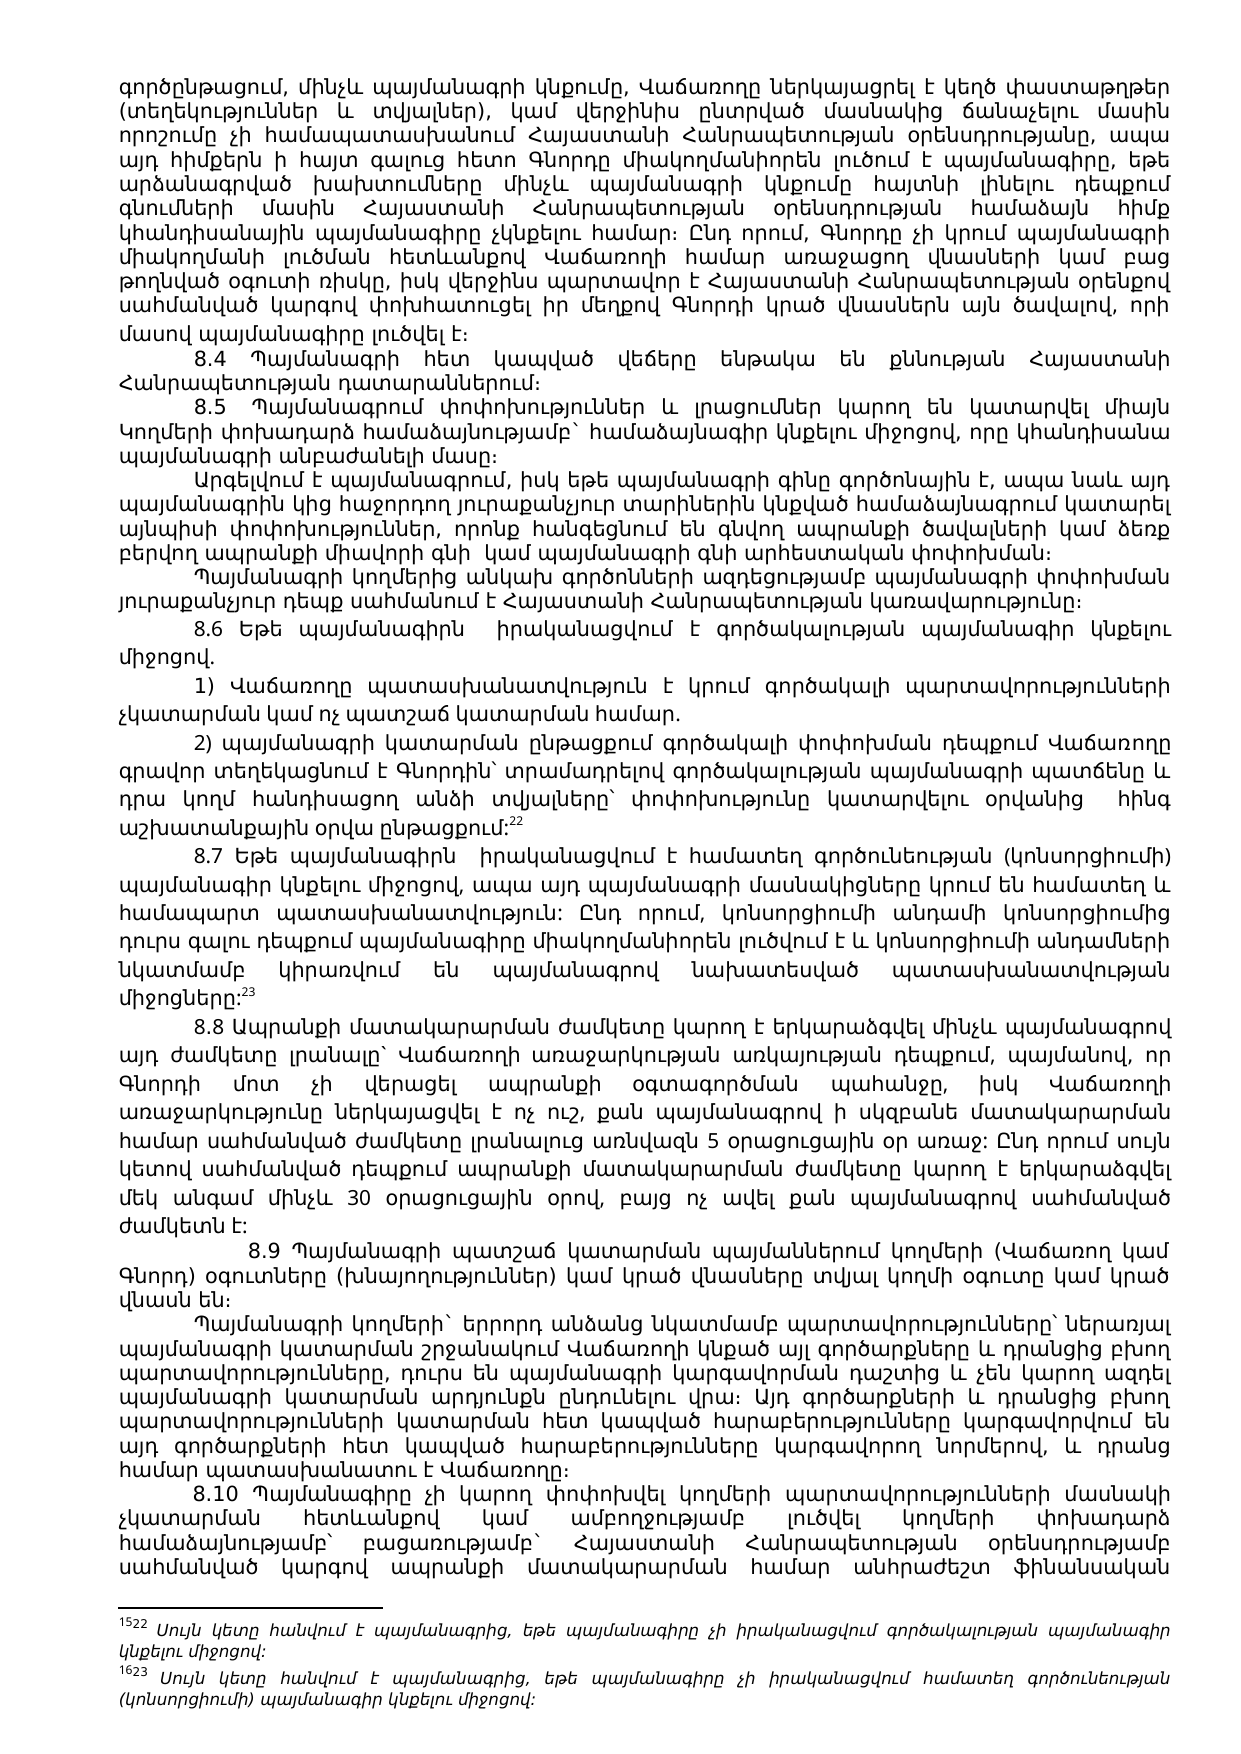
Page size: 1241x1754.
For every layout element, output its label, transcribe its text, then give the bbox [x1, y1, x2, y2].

text 8.6 Եթե պայմանագիրն իրականացվում է գործակալության պայմանագիր կնքելու միջոցով. [118, 614, 1171, 671]
text 8.7 Եթե պայմանագիրն իրականացվում է համատեղ գործունեության (կոնսորցիումի) պայմանագիր կնքելու միջոցով, ապա այդ պայմանագրի մասնակիցները կրում են համատեղ և համապարտ պատասխանատվություն: Ընդ որում, կոնսորցիումի անդամի կոնսորցիումից դուրս գալու դեպքում պայմանագիրը միակողմանիորեն լուծվում է և կոնսորցիումի անդամների նկատմամբ կիրառվում են պայմանագրով նախատեսված պատասխանատվության միջոցները:23 [118, 841, 1171, 1012]
text 8.4 Պայմանագրի հետ կապված վեճերը ենթակա են քննության Հայաստանի Հանրապետության դատարաններում։ [118, 347, 1171, 395]
text Պայմանագրի կողմերի` երրորդ անձանց նկատմամբ պարտավորությունները՝ ներառյալ պայմանագրի կատարման շրջանակում Վաճառողի կնքած այլ գործարքները և դրանցից բխող պարտավորությունները, դուրս են պայմանագրի կարգավորման դաշտից և չեն կարող ազդել պայմանագրի կատարման արդյունքն ընդունելու վրա։ Այդ գործարքների և դրանցից բխող պարտավորությունների կատարման հետ կապված հարաբերությունները կարգավորվում են այդ գործարքների հետ կապված հարաբերությունները կարգավորող նորմերով, և դրանց համար պատասխանատու է Վաճառողը։ [118, 1312, 1171, 1482]
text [118, 75, 1171, 347]
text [118, 1482, 1171, 1579]
text 8.8 Ապրանքի մատակարարման ժամկետը կարող է երկարաձգվել մինչև պայմանագրով այդ ժամկետը լրանալը` Վաճառողի առաջարկության առկայության դեպքում, պայմանով, որ Գնորդի մոտ չի վերացել ապրանքի օգտագործման պահանջը, իսկ Վաճառողի առաջարկությունը ներկայացվել է ոչ ուշ, քան պայմանագրով ի սկզբանե մատակարարման համար սահմանված ժամկետը լրանալուց առնվազն 5 օրացուցային օր առաջ: Ընդ որում սույն կետով սահմանված դեպքում ապրանքի մատակարարման ժամկետը կարող է երկարաձգվել մեկ անգամ մինչև 30 օրացուցային օրով, բայց ոչ ավել քան պայմանագրով սահմանված ժամկետն է: [118, 1012, 1171, 1239]
text 8.5 Պայմանագրում փոփոխություններ և լրացումներ կարող են կատարվել միայն Կողմերի փոխադարձ համաձայնությամբ` համաձայնագիր կնքելու միջոցով, որը կհանդիսանա պայմանագրի անբաժանելի մասը։ [118, 395, 1171, 468]
text Պայմանագրի կողմերից անկախ գործոնների ազդեցությամբ պայմանագրի փոփոխման յուրաքանչյուր դեպք սահմանում է Հայաստանի Հանրապետության կառավարությունը։ [118, 565, 1171, 614]
text 2) պայմանագրի կատարման ընթացքում գործակալի փոփոխման դեպքում Վաճառողը գրավոր տեղեկացնում է Գնորդին՝ տրամադրելով գործակալության պայմանագրի պատճենը և դրա կողմ հանդիսացող անձի տվյալները՝ փոփոխությունը կատարվելու օրվանից հինգ աշխատանքային օրվա ընթացքում:22 [118, 728, 1171, 841]
text 8.9 Պայմանագրի պատշաճ կատարման պայմաններում կողմերի (Վաճառող կամ Գնորդ) օգուտները (խնայողություններ) կամ կրած վնասները տվյալ կողմի օգուտը կամ կրած վնասն են։ [118, 1239, 1171, 1312]
text Արգելվում է պայմանագրում, իսկ եթե պայմանագրի գինը գործոնային է, ապա նաև այդ պայմանագրին կից հաջորդող յուրաքանչյուր տարիներին կնքված համաձայնագրում կատարել այնպիսի փոփոխություններ, որոնք հանգեցնում են գնվող ապրանքի ծավալների կամ ձեռք բերվող ապրանքի միավորի գնի կամ պայմանագրի գնի արհեստական փոփոխման։ [118, 468, 1171, 565]
text 1) Վաճառողը պատասխանատվություն է կրում գործակալի պարտավորությունների չկատարման կամ ոչ պատշաճ կատարման համար. [118, 671, 1171, 728]
